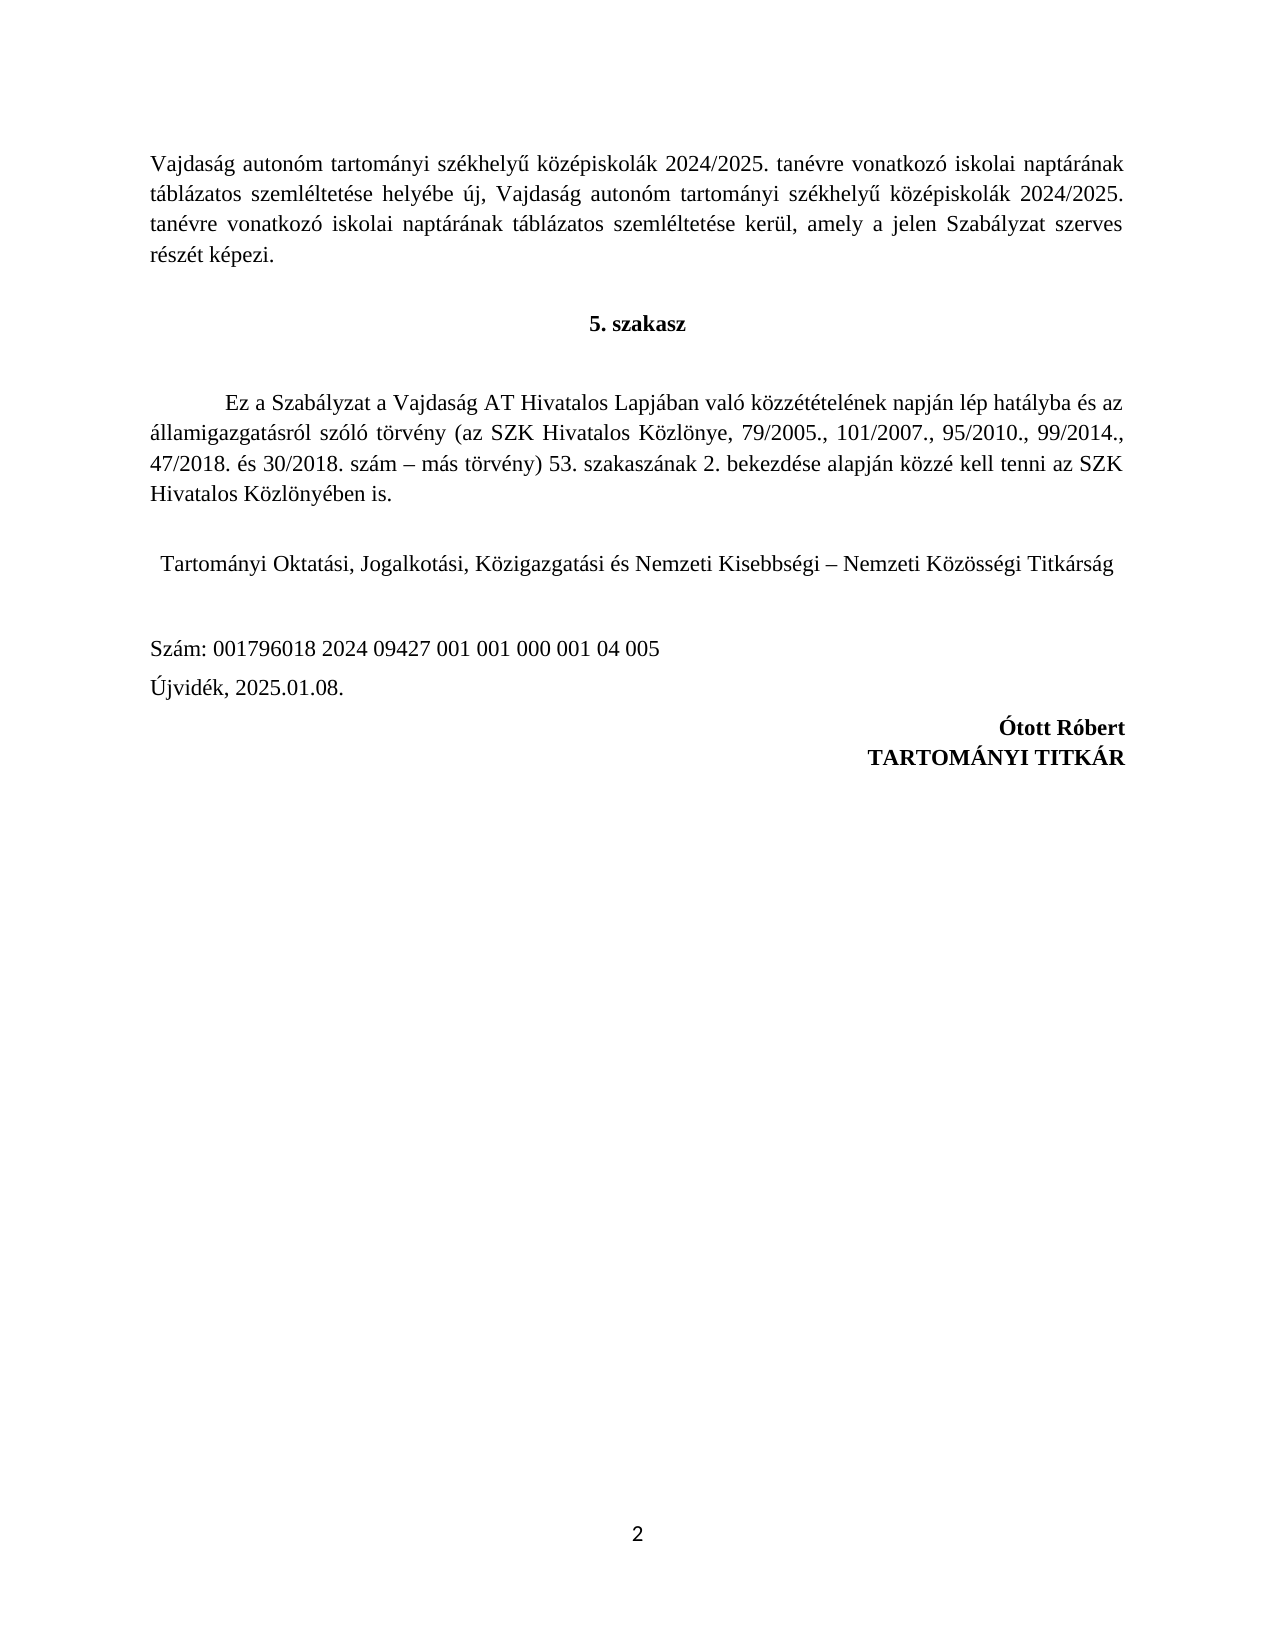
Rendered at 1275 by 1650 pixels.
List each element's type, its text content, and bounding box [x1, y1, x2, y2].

text Szám: 001796018 2024 09427 001 001 000 001 04 005 [150, 635, 1125, 661]
text Ez a Szabályzat a Vajdaság AT Hivatalos Lapjában való közzétételének napján lép hatályba és az államigazgatásról szóló törvény (az SZK Hivatalos Közlönye, 79/2005., 101/2007., 95/2010., 99/2014., 47/2018. és 30/2018. szám – más törvény) 53. szakaszának 2. bekezdése alapján közzé kell tenni az SZK Hivatalos Közlönyében is. [150, 389, 1125, 506]
text Ótott Róbert [150, 714, 1125, 740]
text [150, 150, 1125, 267]
text Tartományi Oktatási, Jogalkotási, Közigazgatási és Nemzeti Kisebbségi – Nemzeti Közösségi Titkárság [150, 549, 1125, 576]
text 5. szakasz [150, 310, 1125, 337]
text Újvidék, 2025.01.08. [150, 674, 1125, 701]
text TARTOMÁNYI TITKÁR [150, 744, 1125, 770]
